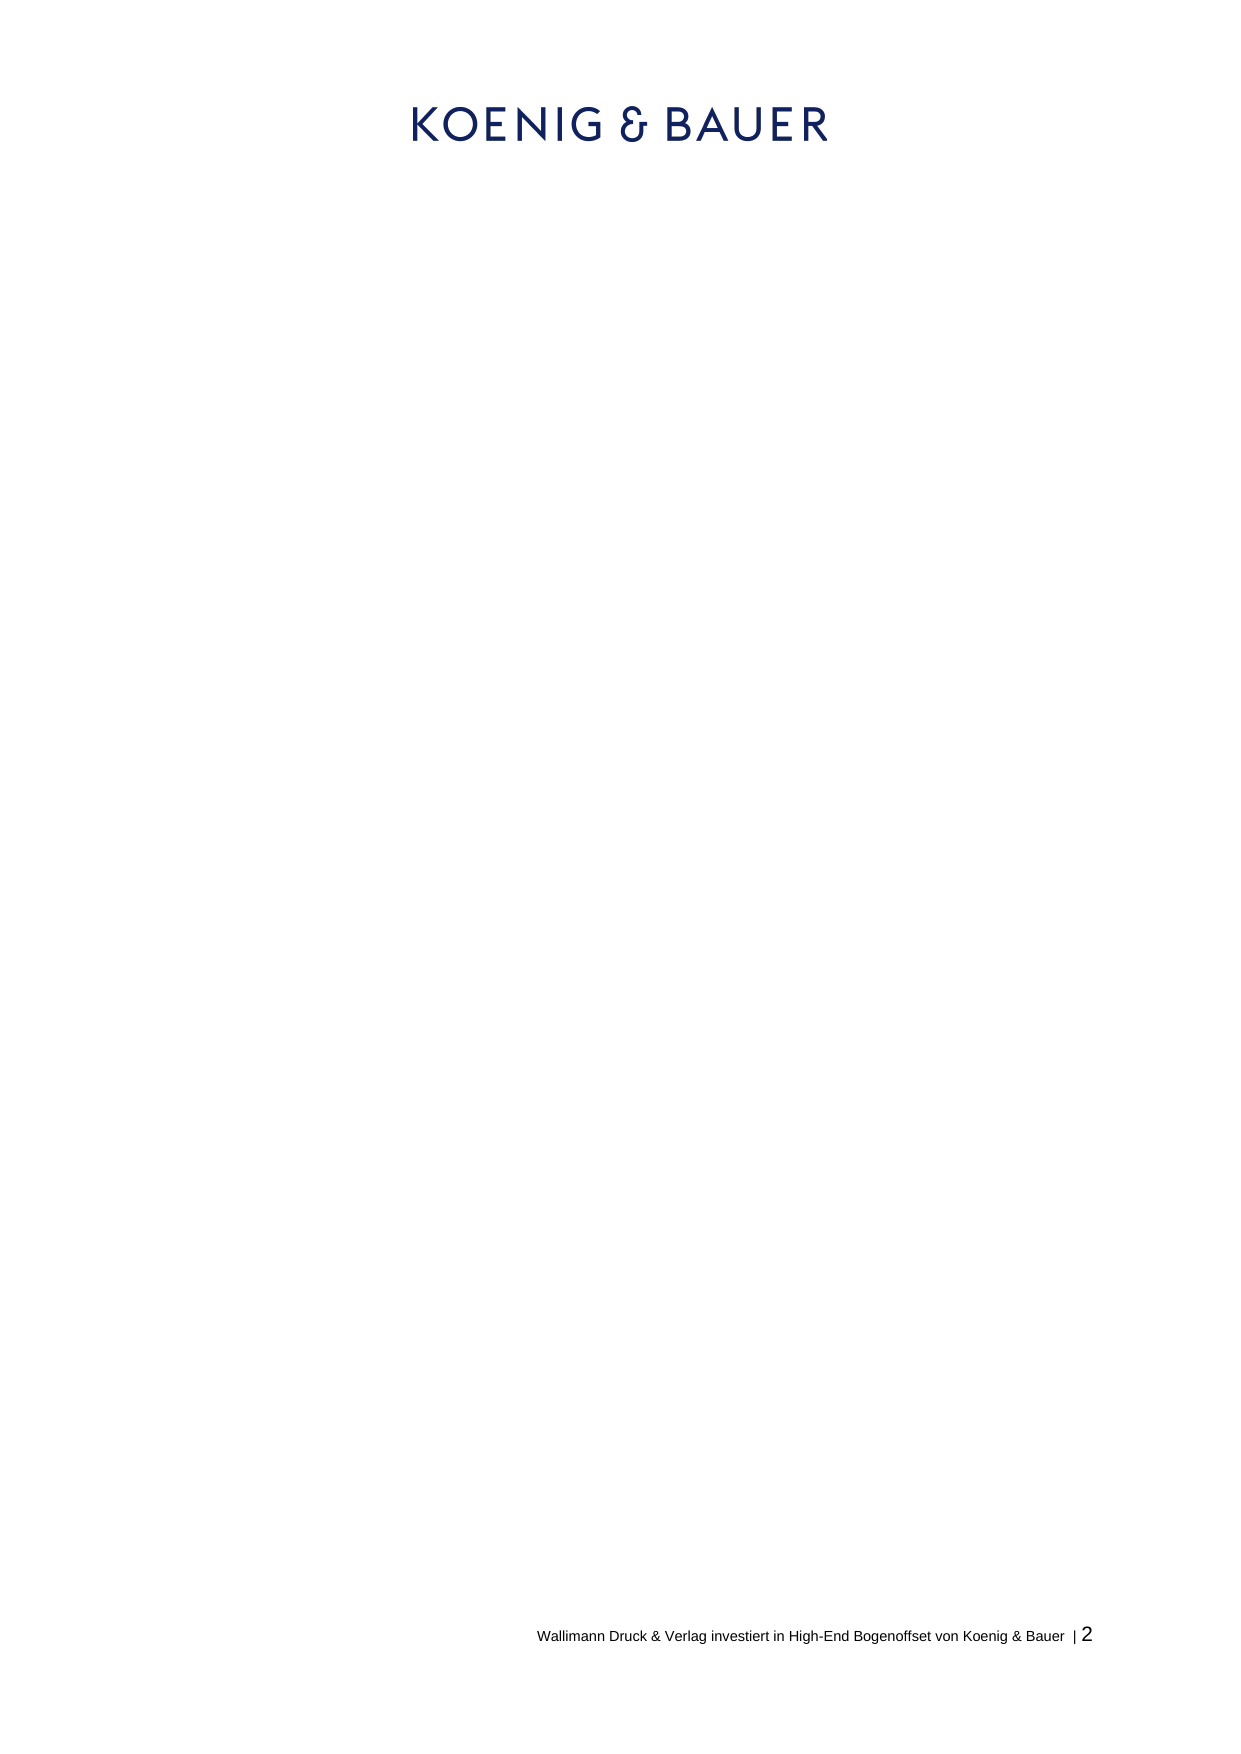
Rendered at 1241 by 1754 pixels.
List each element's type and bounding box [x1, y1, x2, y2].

picture [413, 106, 828, 142]
